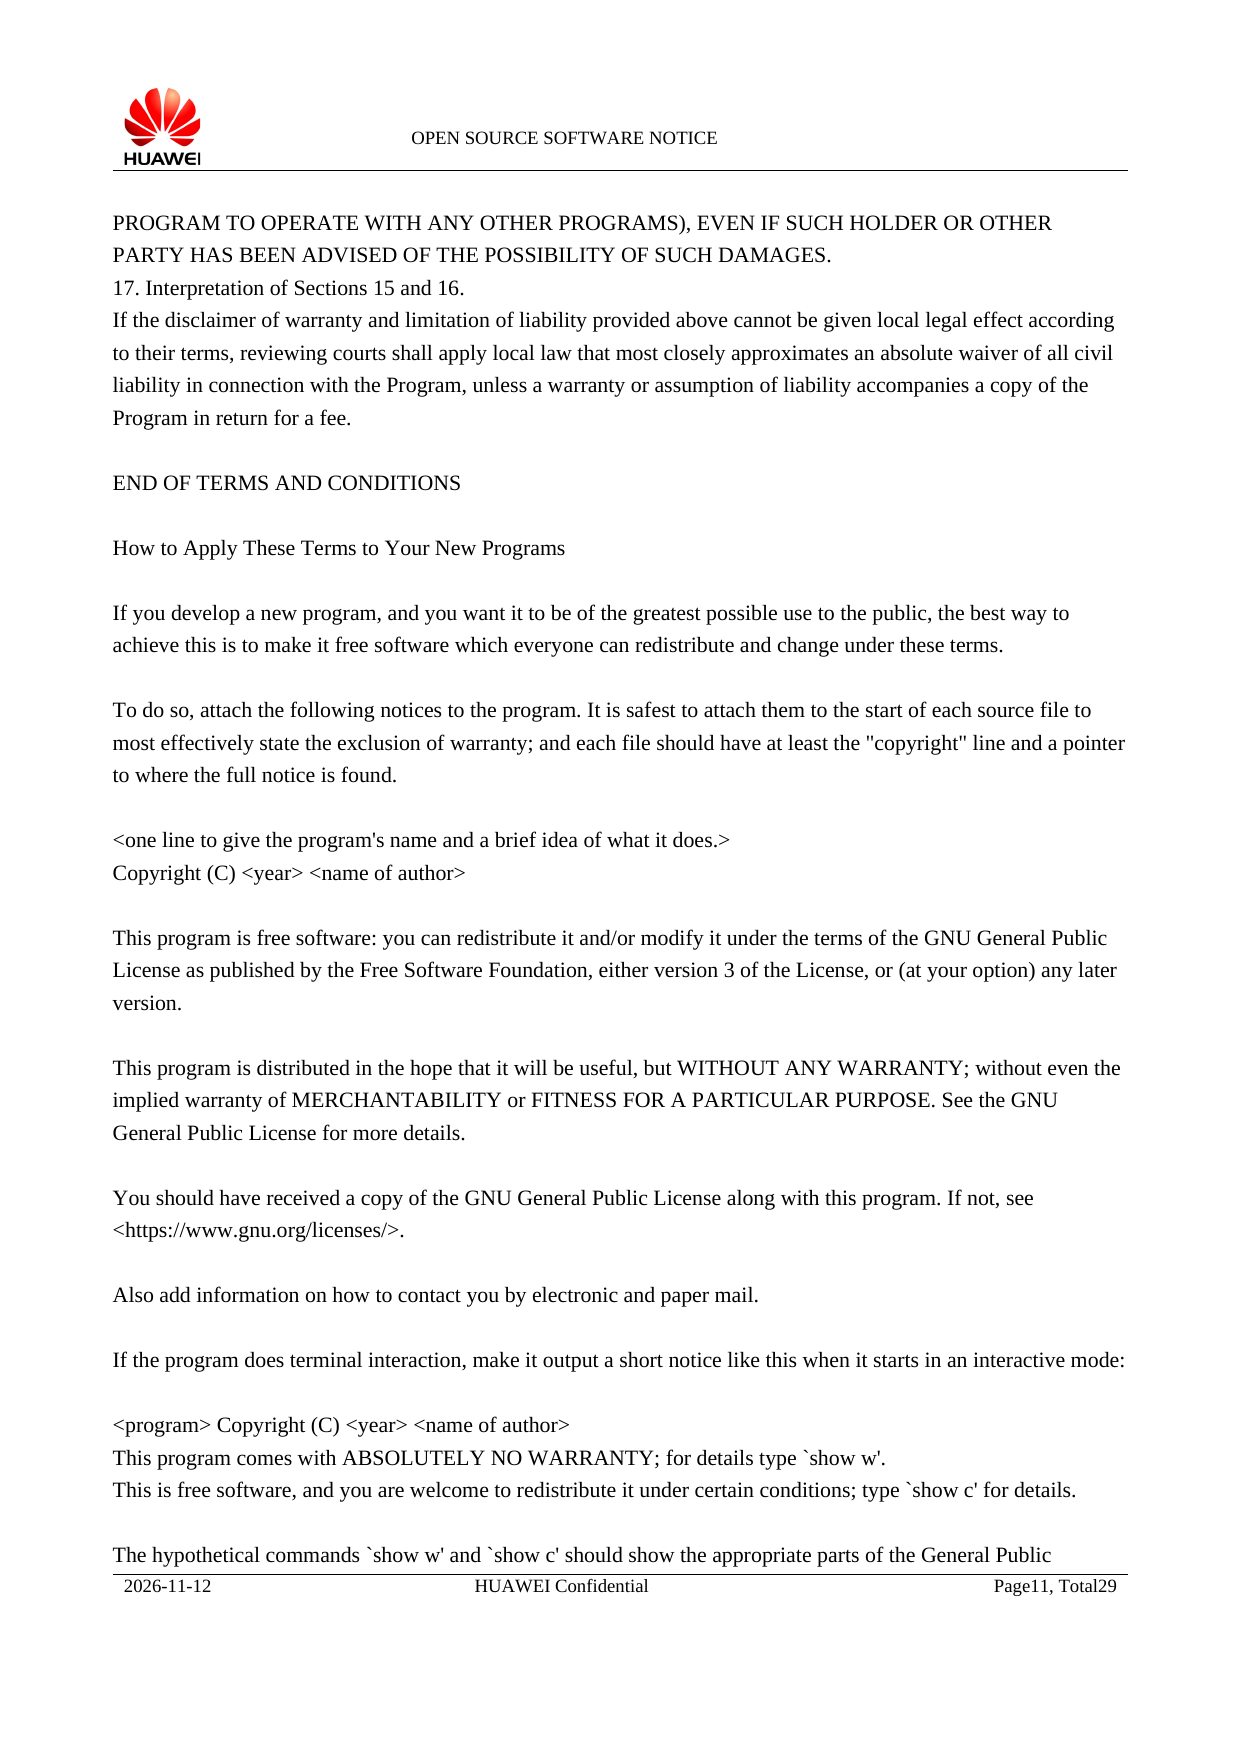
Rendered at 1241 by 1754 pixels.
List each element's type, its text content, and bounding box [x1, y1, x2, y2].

picture [124, 88, 201, 165]
